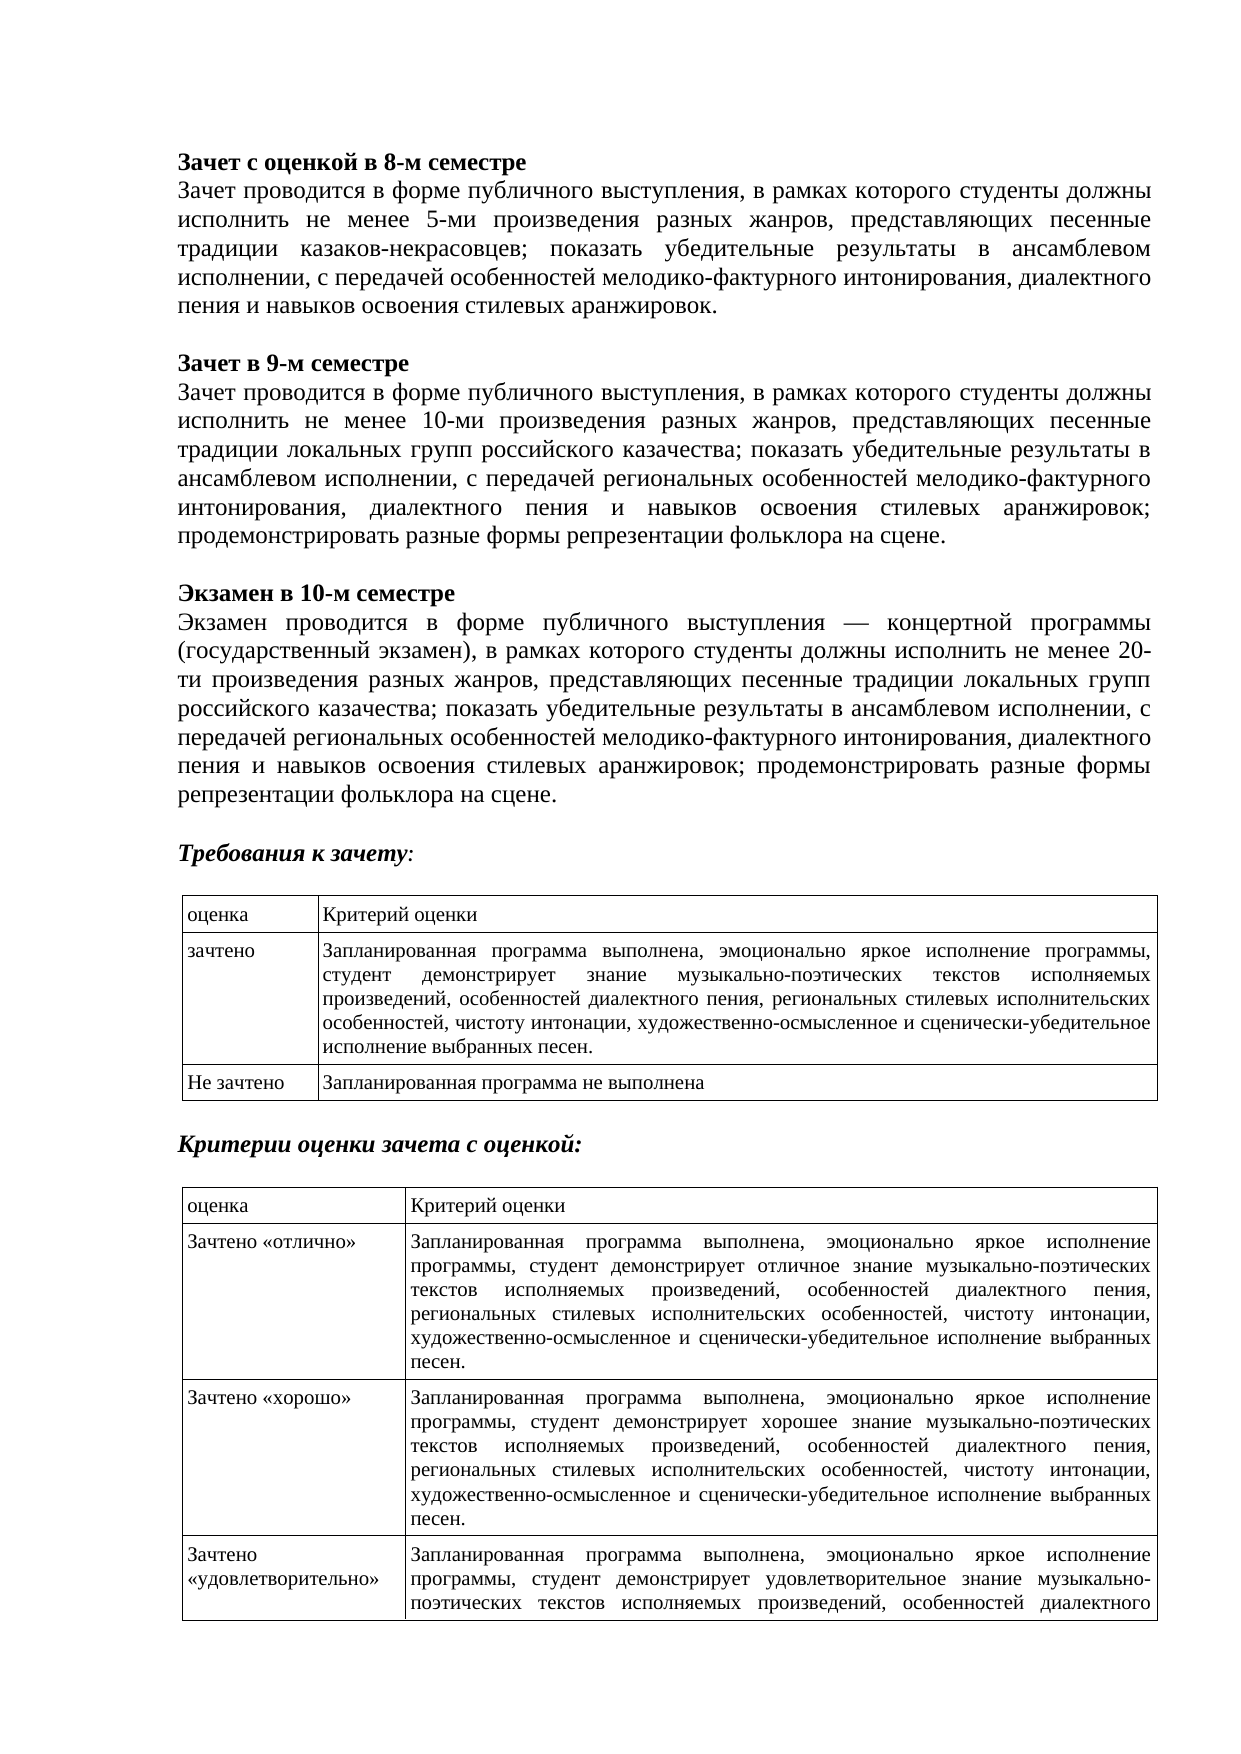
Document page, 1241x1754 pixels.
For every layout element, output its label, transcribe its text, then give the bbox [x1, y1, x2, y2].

text Требования к зачету: [177, 837, 1152, 867]
table_cell Запланированная программа не выполнена [319, 1065, 1157, 1100]
text Зачет в 9-м семестре [177, 348, 1152, 377]
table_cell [406, 1536, 1157, 1619]
table_header Критерий оценки [406, 1188, 1157, 1223]
table_cell зачтено [183, 933, 318, 1064]
table_cell Запланированная программа выполнена, эмоционально яркое исполнение программы, студент демонстрирует отличное знание музыкально-поэтических текстов исполняемых произведений, особенностей диалектного пения, региональных стилевых исполнительских особенностей, чистоту интонации, художественно-осмысленное и сценически-убедительное исполнение выбранных песен. [406, 1224, 1157, 1379]
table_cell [183, 1536, 405, 1619]
text Зачет проводится в форме публичного выступления, в рамках которого студенты должны исполнить не менее 10-ми произведения разных жанров, представляющих песенные традиции локальных групп российского казачества; показать убедительные результаты в ансамблевом исполнении, с передачей региональных особенностей мелодико-фактурного интонирования, диалектного пения и навыков освоения стилевых аранжировок; продемонстрировать разные формы репрезентации фольклора на сцене. [177, 377, 1152, 549]
text Зачет проводится в форме публичного выступления, в рамках которого студенты должны исполнить не менее 5-ми произведения разных жанров, представляющих песенные традиции казаков-некрасовцев; показать убедительные результаты в ансамблевом исполнении, с передачей особенностей мелодико-фактурного интонирования, диалектного пения и навыков освоения стилевых аранжировок. [177, 176, 1152, 319]
table_cell Запланированная программа выполнена, эмоционально яркое исполнение программы, студент демонстрирует хорошее знание музыкально-поэтических текстов исполняемых произведений, особенностей диалектного пения, региональных стилевых исполнительских особенностей, чистоту интонации, художественно-осмысленное и сценически-убедительное исполнение выбранных песен. [406, 1380, 1157, 1535]
table_header оценка [183, 1188, 405, 1223]
text Зачет с оценкой в 8-м семестре [177, 147, 1152, 176]
text Экзамен проводится в форме публичного выступления — концертной программы (государственный экзамен), в рамках которого студенты должны исполнить не менее 20-ти произведения разных жанров, представляющих песенные традиции локальных групп российского казачества; показать убедительные результаты в ансамблевом исполнении, с передачей региональных особенностей мелодико-фактурного интонирования, диалектного пения и навыков освоения стилевых аранжировок; продемонстрировать разные формы репрезентации фольклора на сцене. [177, 636, 1152, 808]
text Критерии оценки зачета с оценкой: [177, 1129, 1152, 1158]
table_cell Зачтено «отлично» [183, 1224, 405, 1379]
table_cell Зачтено «хорошо» [183, 1380, 405, 1535]
table_cell Запланированная программа выполнена, эмоционально яркое исполнение программы, студент демонстрирует знание музыкально-поэтических текстов исполняемых произведений, особенностей диалектного пения, региональных стилевых исполнительских особенностей, чистоту интонации, художественно-осмысленное и сценически-убедительное исполнение выбранных песен. [319, 933, 1157, 1064]
table_header Критерий оценки [319, 896, 1157, 931]
text Экзамен в 10-м семестре [177, 578, 1152, 607]
table_header оценка [183, 896, 318, 931]
table_cell Не зачтено [183, 1065, 318, 1100]
